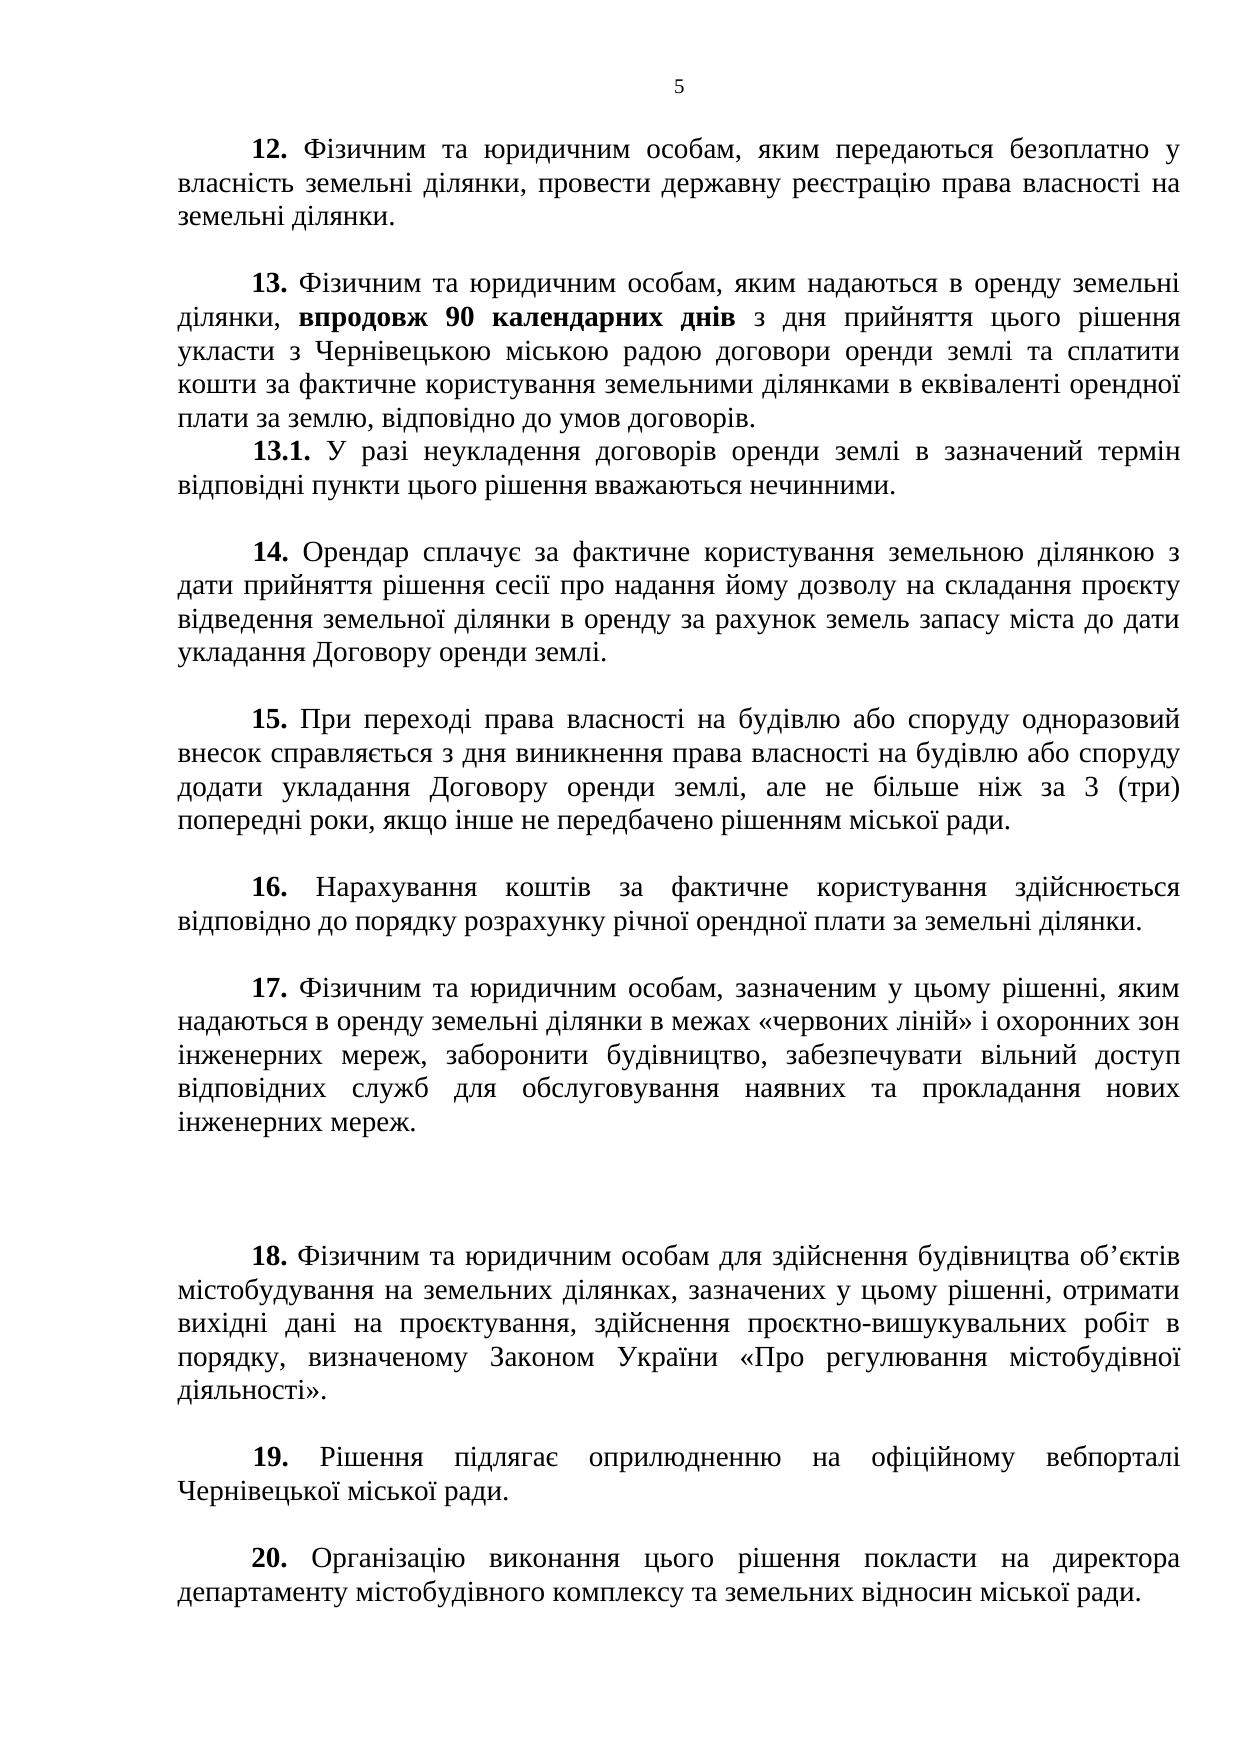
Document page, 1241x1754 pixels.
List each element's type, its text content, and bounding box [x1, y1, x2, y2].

text 12. Фізичним та юридичним особам, яким передаються безоплатно у власність земельні ділянки, провести державну реєстрацію права власності на земельні ділянки. [177, 131, 1181, 232]
text 16. Нарахування коштів за фактичне користування здійснюється відповідно до порядку розрахунку річної орендної плати за земельні ділянки. [177, 869, 1181, 936]
text 14. Орендар сплачує за фактичне користування земельною ділянкою з дати прийняття рішення сесії про надання йому дозволу на складання проєкту відведення земельної ділянки в оренду за рахунок земель запасу міста до дати укладання Договору оренди землі. [177, 534, 1181, 668]
text 13. Фізичним та юридичним особам, яким надаються в оренду земельні ділянки, впродовж 90 календарних днів з дня прийняття цього рішення укласти з Чернівецькою міською радою договори оренди землі та сплатити кошти за фактичне користування земельними ділянками в еквіваленті орендної плати за землю, відповідно до умов договорів. [177, 266, 1181, 433]
text 20. Організацію виконання цього рішення покласти на директора департаменту містобудівного комплексу та земельних відносин міської ради. [177, 1540, 1181, 1607]
text 18. Фізичним та юридичним особам для здійснення будівництва об’єктів містобудування на земельних ділянках, зазначених у цьому рішенні, отримати вихідні дані на проєктування, здійснення проєктно-вишукувальних робіт в порядку, визначеному Законом України «Про регулювання містобудівної діяльності». [177, 1238, 1181, 1406]
text 17. Фізичним та юридичним особам, зазначеним у цьому рішенні, яким надаються в оренду земельні ділянки в межах «червоних ліній» і охоронних зон інженерних мереж, заборонити будівництво, забезпечувати вільний доступ відповідних служб для обслуговування наявних та прокладання нових інженерних мереж. [177, 970, 1181, 1138]
text 15. При переході права власності на будівлю або споруду одноразовий внесок справляється з дня виникнення права власності на будівлю або споруду додати укладання Договору оренди землі, але не більше ніж за 3 (три) попередні роки, якщо інше не передбачено рішенням міської ради. [177, 702, 1181, 836]
text 13.1. У разі неукладення договорів оренди землі в зазначений термін відповідні пункти цього рішення вважаються нечинними. [177, 433, 1181, 500]
text 19. Рішення підлягає оприлюдненню на офіційному вебпорталі Чернівецької міської ради. [177, 1439, 1181, 1507]
